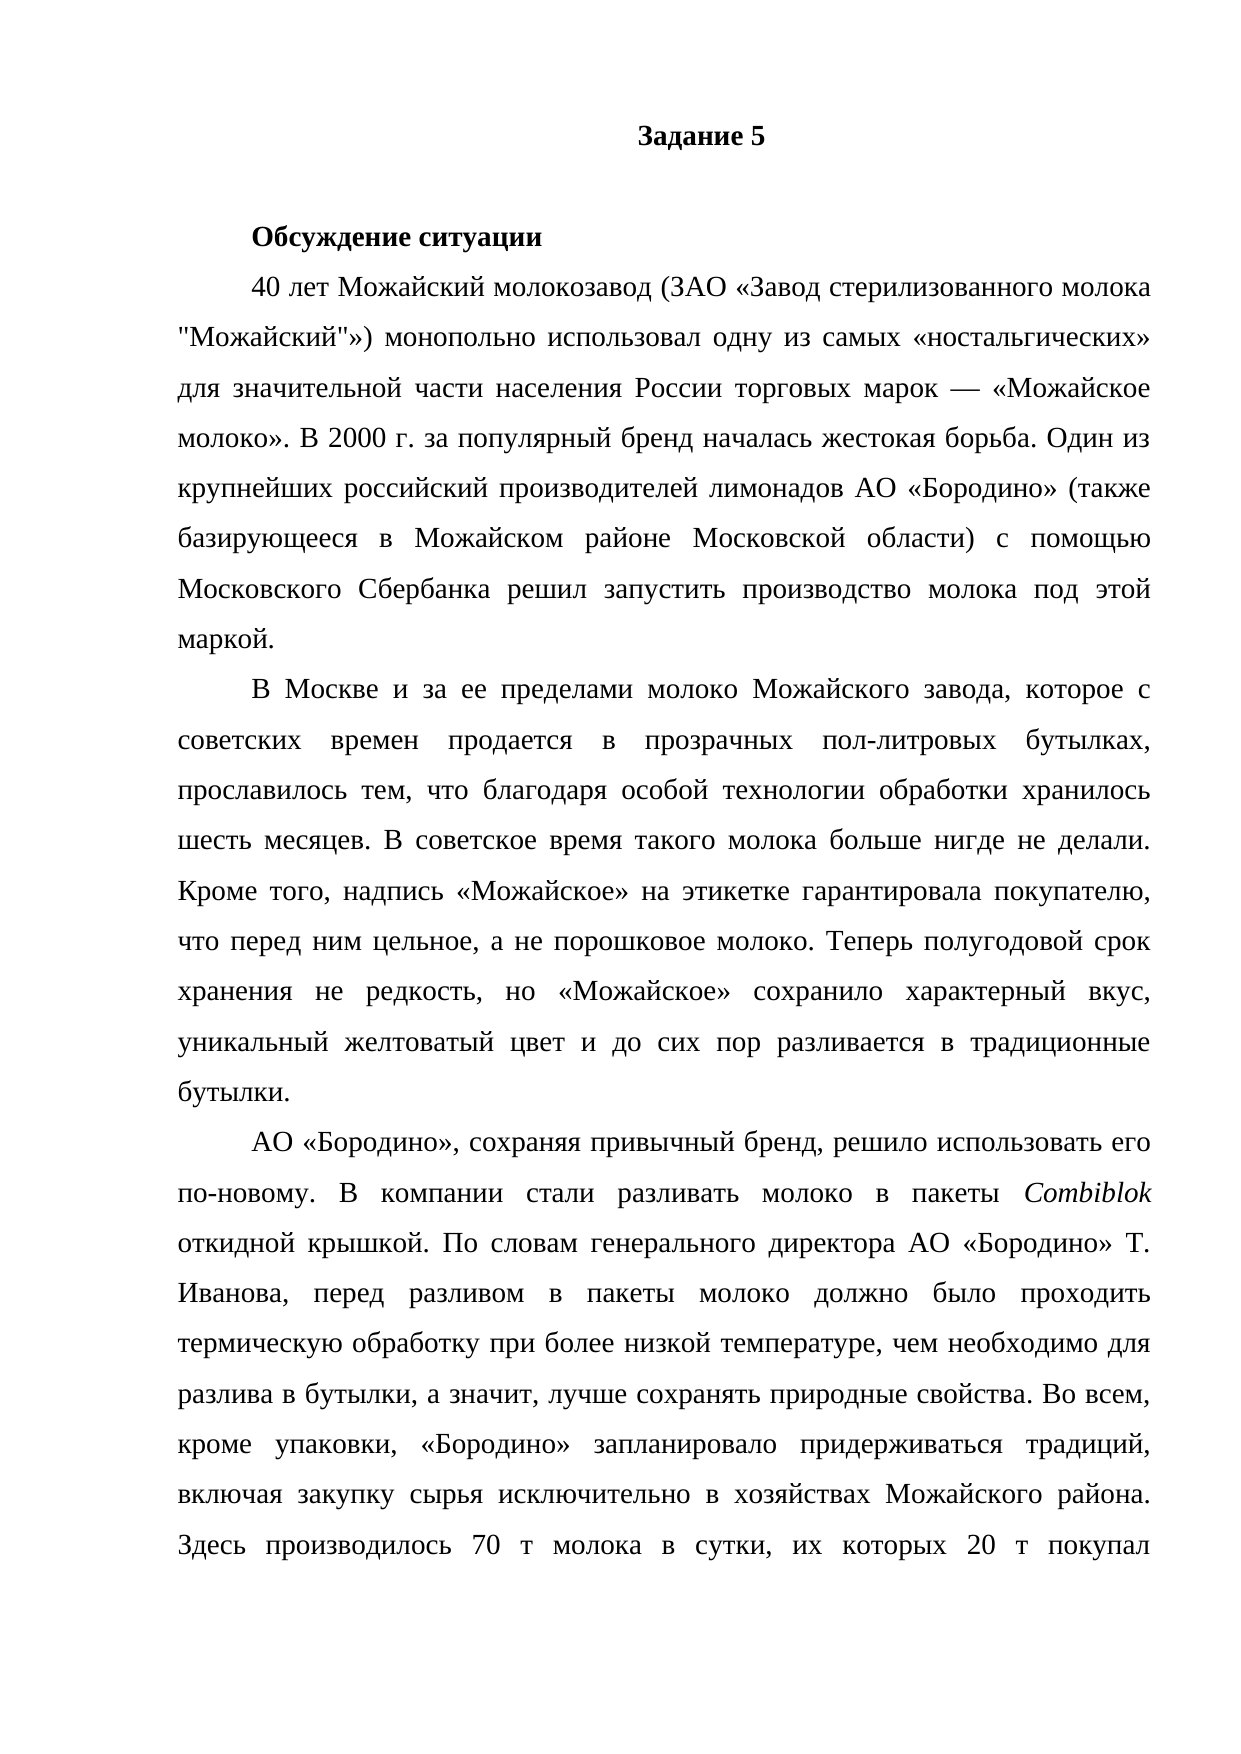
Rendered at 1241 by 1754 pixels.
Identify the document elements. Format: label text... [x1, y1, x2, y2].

text В Москве и за ее пределами молоко Можайского завода, которое с советских времен продается в прозрачных пол-литровых бутылках, прославилось тем, что благодаря особой технологии обработки хранилось шесть месяцев. В советское время такого молока больше нигде не делали. Кроме того, надпись «Можайское» на этикетке гарантировала покупателю, что перед ним цельное, а не порошковое молоко. Теперь полугодовой срок хранения не редкость, но «Можайское» сохранило характерный вкус, уникальный желтоватый цвет и до сих пор разливается в традиционные бутылки. [177, 672, 1152, 1108]
text 40 лет Можайский молокозавод (ЗАО «Завод стерилизованного молока "Можайский"») монопольно использовал одну из самых «ностальгических» для значительной части населения России торговых марок — «Можайское молоко». В . за популярный бренд началась жестокая борьба. Один из крупнейших российский производителей лимонадов АО «Бородино» (также базирующееся в Можайском районе Московской области) с помощью Московского Сбербанка решил запустить производство молока под этой маркой. [177, 269, 1152, 655]
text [177, 1124, 1152, 1560]
text Задание 5 [177, 118, 1152, 152]
text Обсуждение ситуации [177, 219, 1152, 252]
